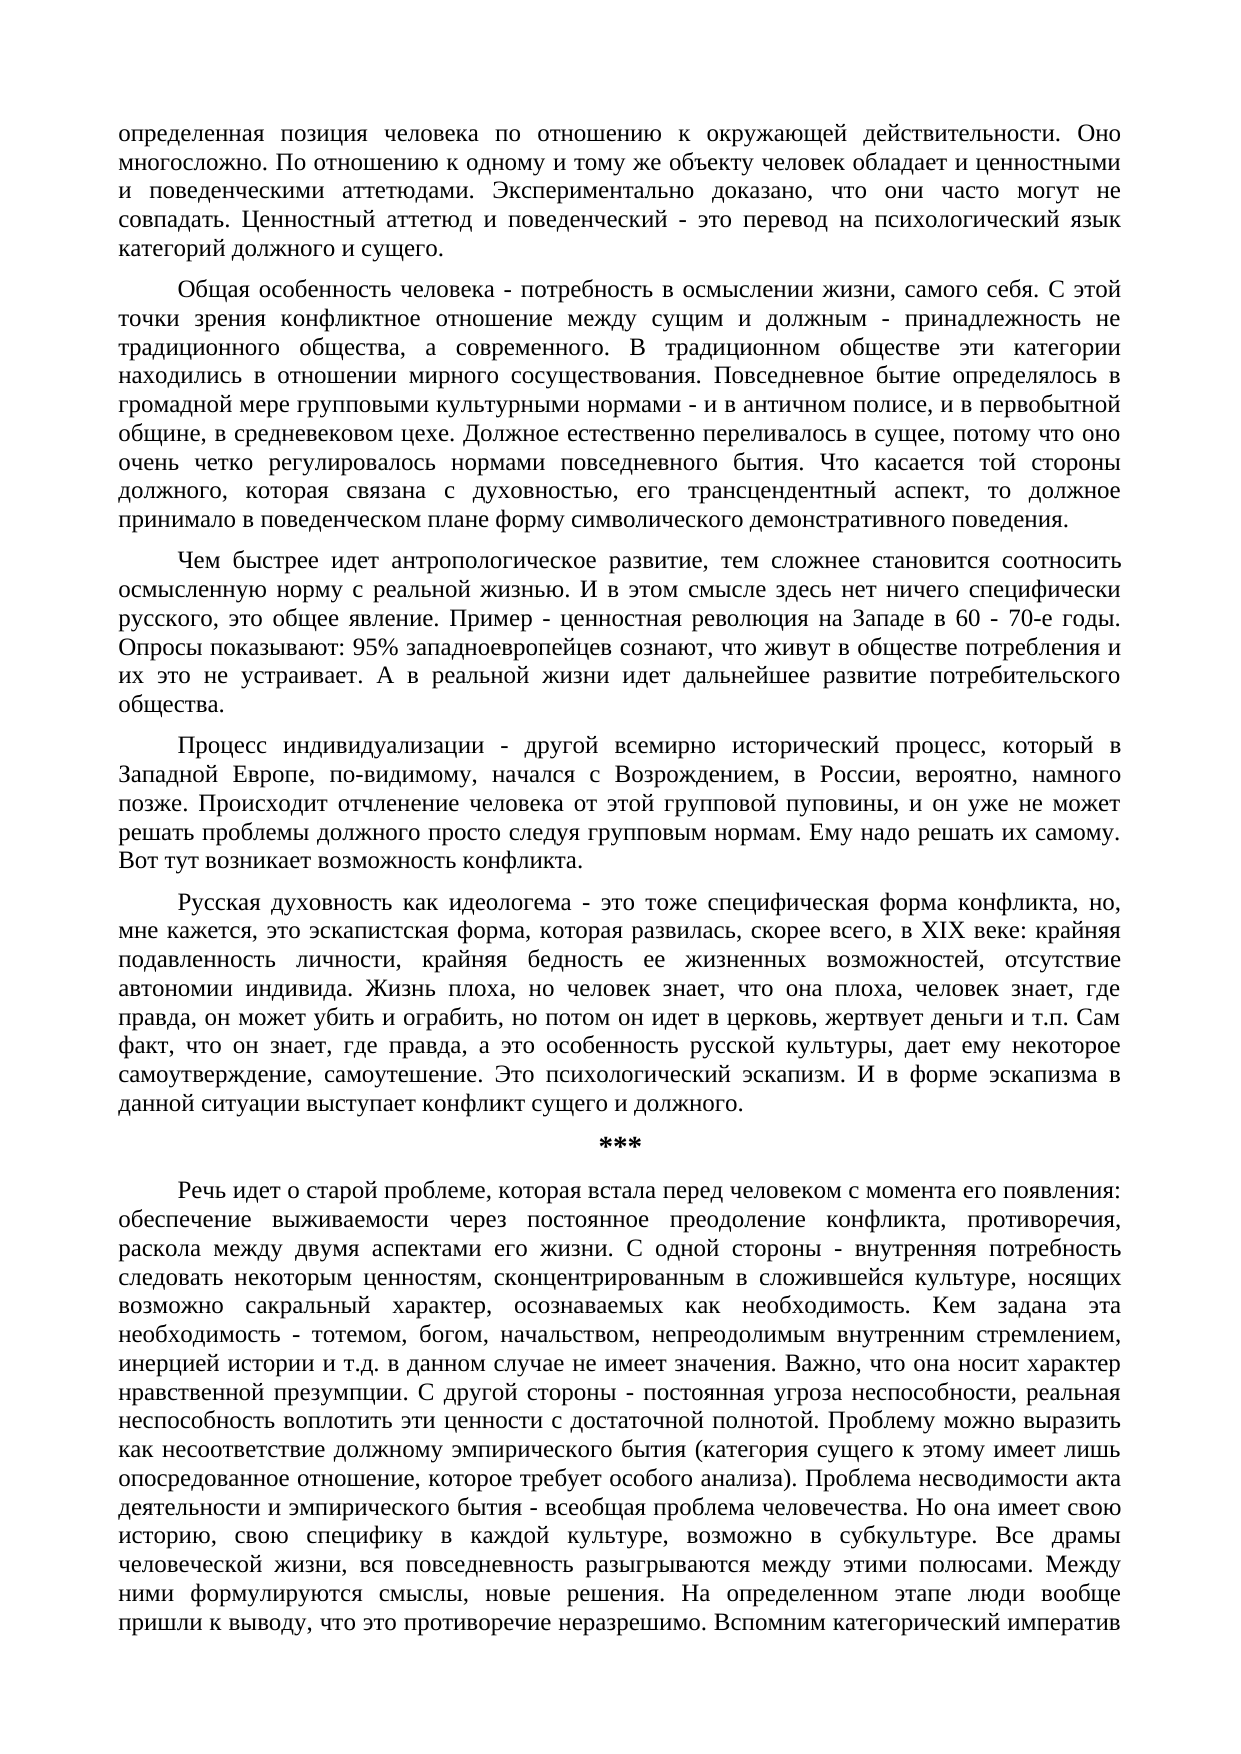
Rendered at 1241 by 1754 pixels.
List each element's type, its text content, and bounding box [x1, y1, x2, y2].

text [118, 118, 1122, 262]
text Русская духовность как идеологема - это тоже специфическая форма конфликта, но, мне кажется, это эскапистская форма, которая развилась, скорее всего, в XIX веке: крайняя подавленность личности, крайняя бедность ее жизненных возможностей, отсутствие автономии индивида. Жизнь плоха, но человек знает, что она плоха, человек знает, где правда, он может убить и ограбить, но потом он идет в церковь, жертвует деньги и т.п. Сам факт, что он знает, где правда, а это особенность русской культуры, дает ему некоторое самоутверждение, самоутешение. Это психологический эскапизм. И в форме эскапизма в данной ситуации выступает конфликт сущего и должного. [118, 887, 1122, 1117]
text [118, 1175, 1122, 1635]
text Процесс индивидуализации - другой всемирно исторический процесс, который в Западной Европе, по-видимому, начался с Возрождением, в России, вероятно, намного позже. Происходит отчленение человека от этой групповой пуповины, и он уже не может решать проблемы должного просто следуя групповым нормам. Ему надо решать их самому. Вот тут возникает возможность конфликта. [118, 731, 1122, 874]
text *** [118, 1129, 1122, 1163]
text Общая особенность человека - потребность в осмыслении жизни, самого себя. С этой точки зрения конфликтное отношение между сущим и должным - принадлежность не традиционного общества, а современного. В традиционном обществе эти категории находились в отношении мирного сосуществования. Повседневное бытие определялось в громадной мере групповыми культурными нормами - и в античном полисе, и в первобытной общине, в средневековом цехе. Должное естественно переливалось в сущее, потому что оно очень четко регулировалось нормами повседневного бытия. Что касается той стороны должного, которая связана с духовностью, его трансцендентный аспект, то должное принимало в поведенческом плане форму символического демонстративного поведения. [118, 274, 1122, 533]
text Чем быстрее идет антропологическое развитие, тем сложнее становится соотносить осмысленную норму с реальной жизнью. И в этом смысле здесь нет ничего специфически русского, это общее явление. Пример - ценностная революция на Западе в 60 - 70-е годы. Опросы показывают: 95% западноевропейцев сознают, что живут в обществе потребления и их это не устраивает. А в реальной жизни идет дальнейшее развитие потребительского общества. [118, 546, 1122, 718]
